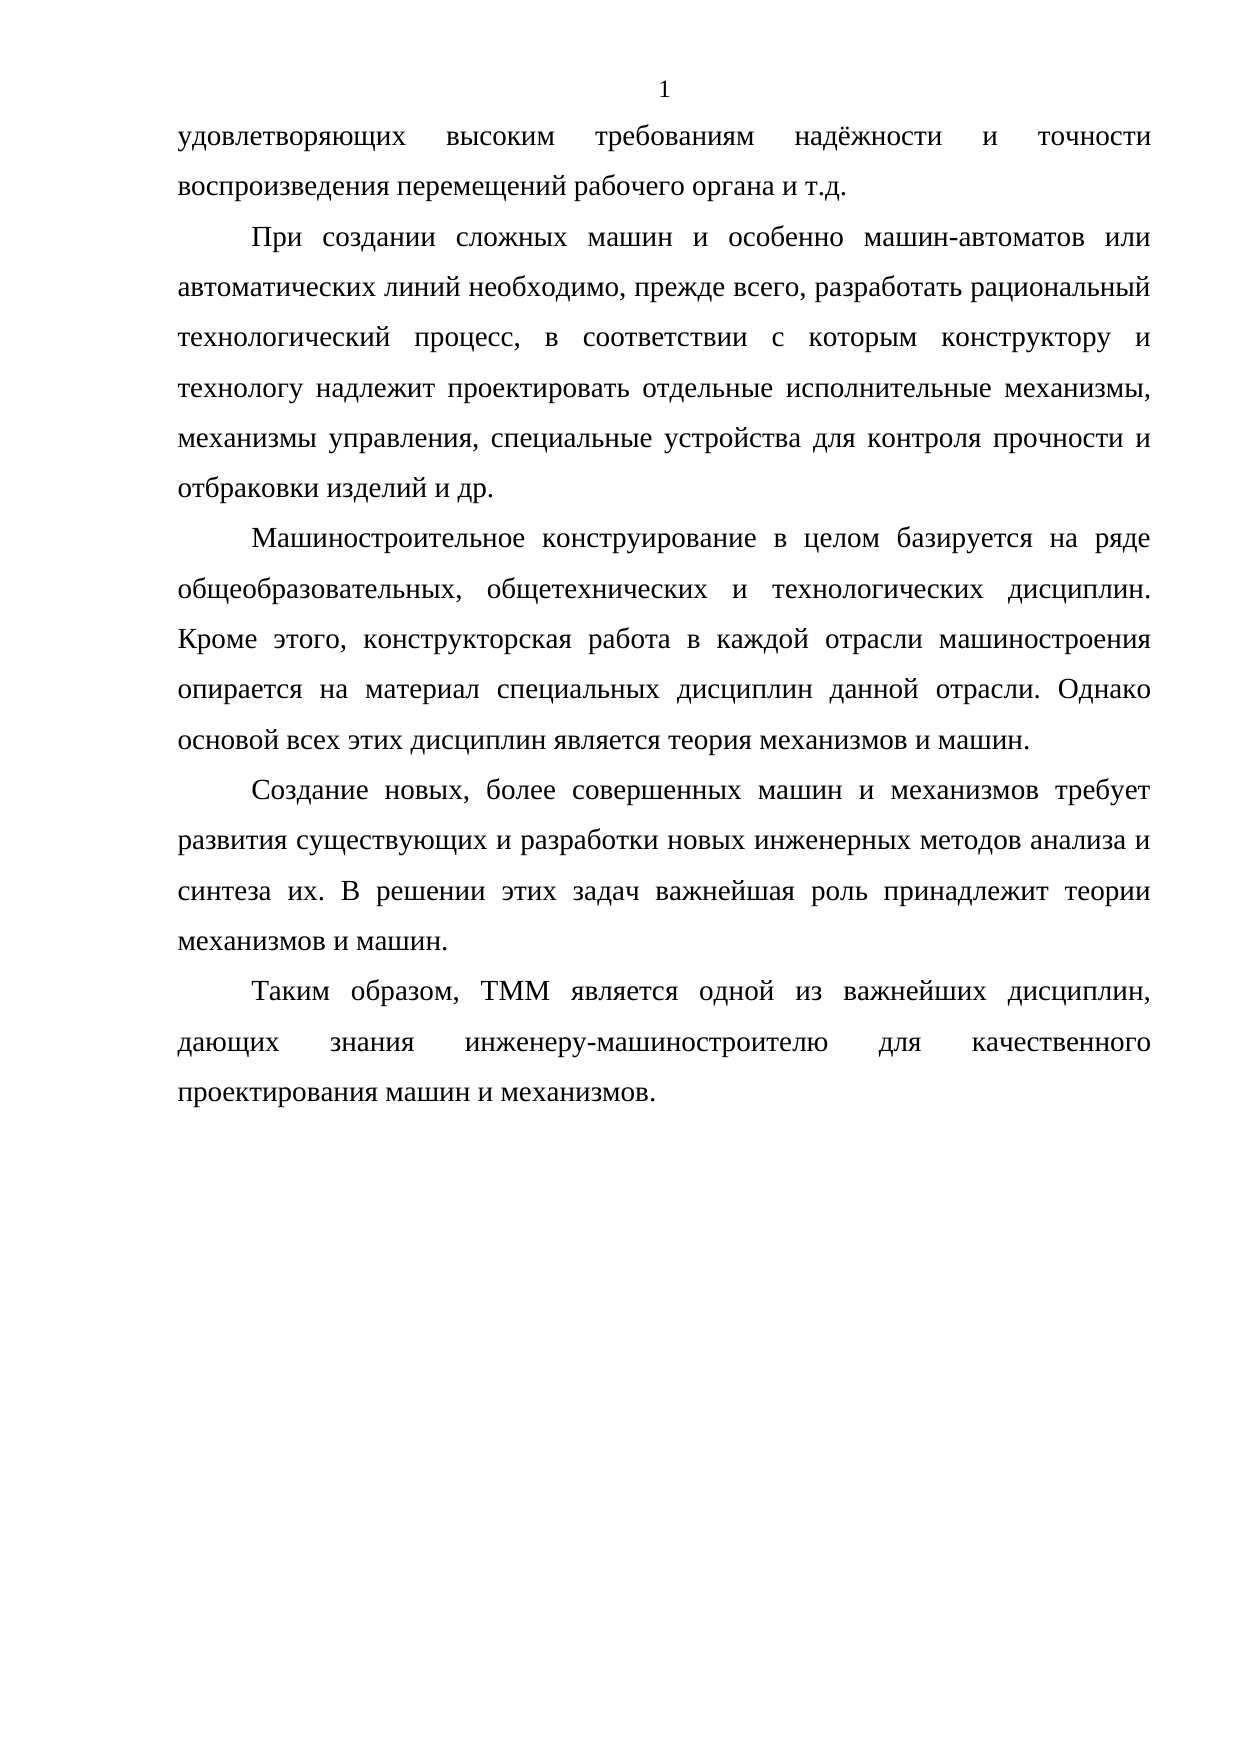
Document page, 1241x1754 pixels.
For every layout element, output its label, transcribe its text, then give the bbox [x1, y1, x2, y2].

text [177, 118, 1152, 202]
text При создании сложных машин и особенно машин-автоматов или автоматических линий необходимо, прежде всего, разработать рациональный технологический процесс, в соответствии с которым конструктору и технологу надлежит проектировать отдельные исполнительные механизмы, механизмы управления, специальные устройства для контроля прочности и отбраковки изделий и др. [177, 219, 1152, 504]
text Машиностроительное конструирование в целом базируется на ряде общеобразовательных, общетехнических и технологических дисциплин. Кроме этого, конструкторская работа в каждой отрасли машиностроения опирается на материал специальных дисциплин данной отрасли. Однако основой всех этих дисциплин является теория механизмов и машин. [177, 521, 1152, 755]
text Создание новых, более совершенных машин и механизмов требует развития существующих и разработки новых инженерных методов анализа и синтеза их. В решении этих задач важнейшая роль принадлежит теории механизмов и машин. [177, 772, 1152, 957]
text Таким образом, ТММ является одной из важнейших дисциплин, дающих знания инженеру-машиностроителю для качественного проектирования машин и механизмов. [177, 973, 1152, 1108]
